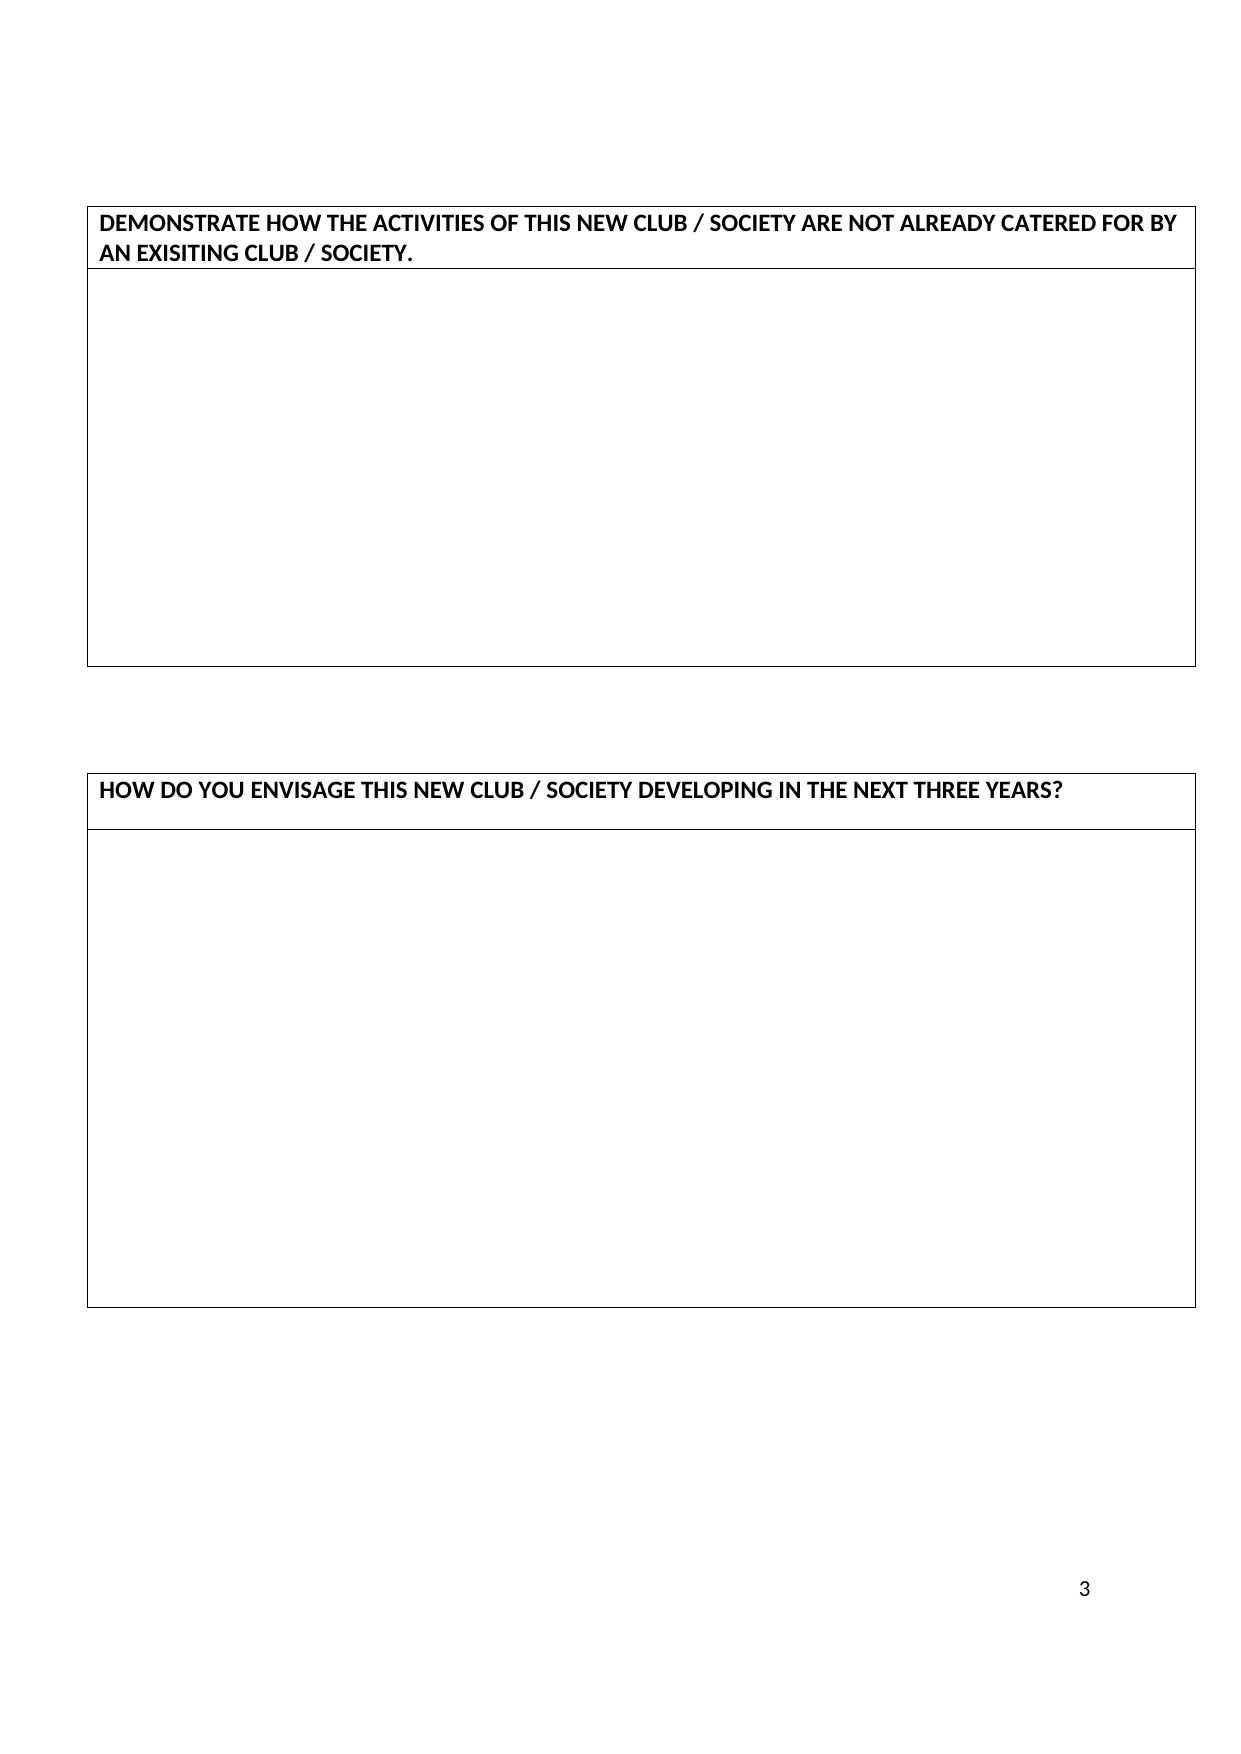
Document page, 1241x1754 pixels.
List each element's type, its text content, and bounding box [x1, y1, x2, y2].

table_cell [88, 269, 1195, 666]
table_cell [88, 830, 1195, 1307]
table_header DEMONSTRATE HOW THE ACTIVITIES OF THIS NEW CLUB / SOCIETY ARE NOT ALREADY CATERED FOR BY AN EXISITING CLUB / SOCIETY. [88, 207, 1195, 268]
table_header HOW DO YOU ENVISAGE THIS NEW CLUB / SOCIETY DEVELOPING IN THE NEXT THREE YEARS? [88, 774, 1195, 829]
